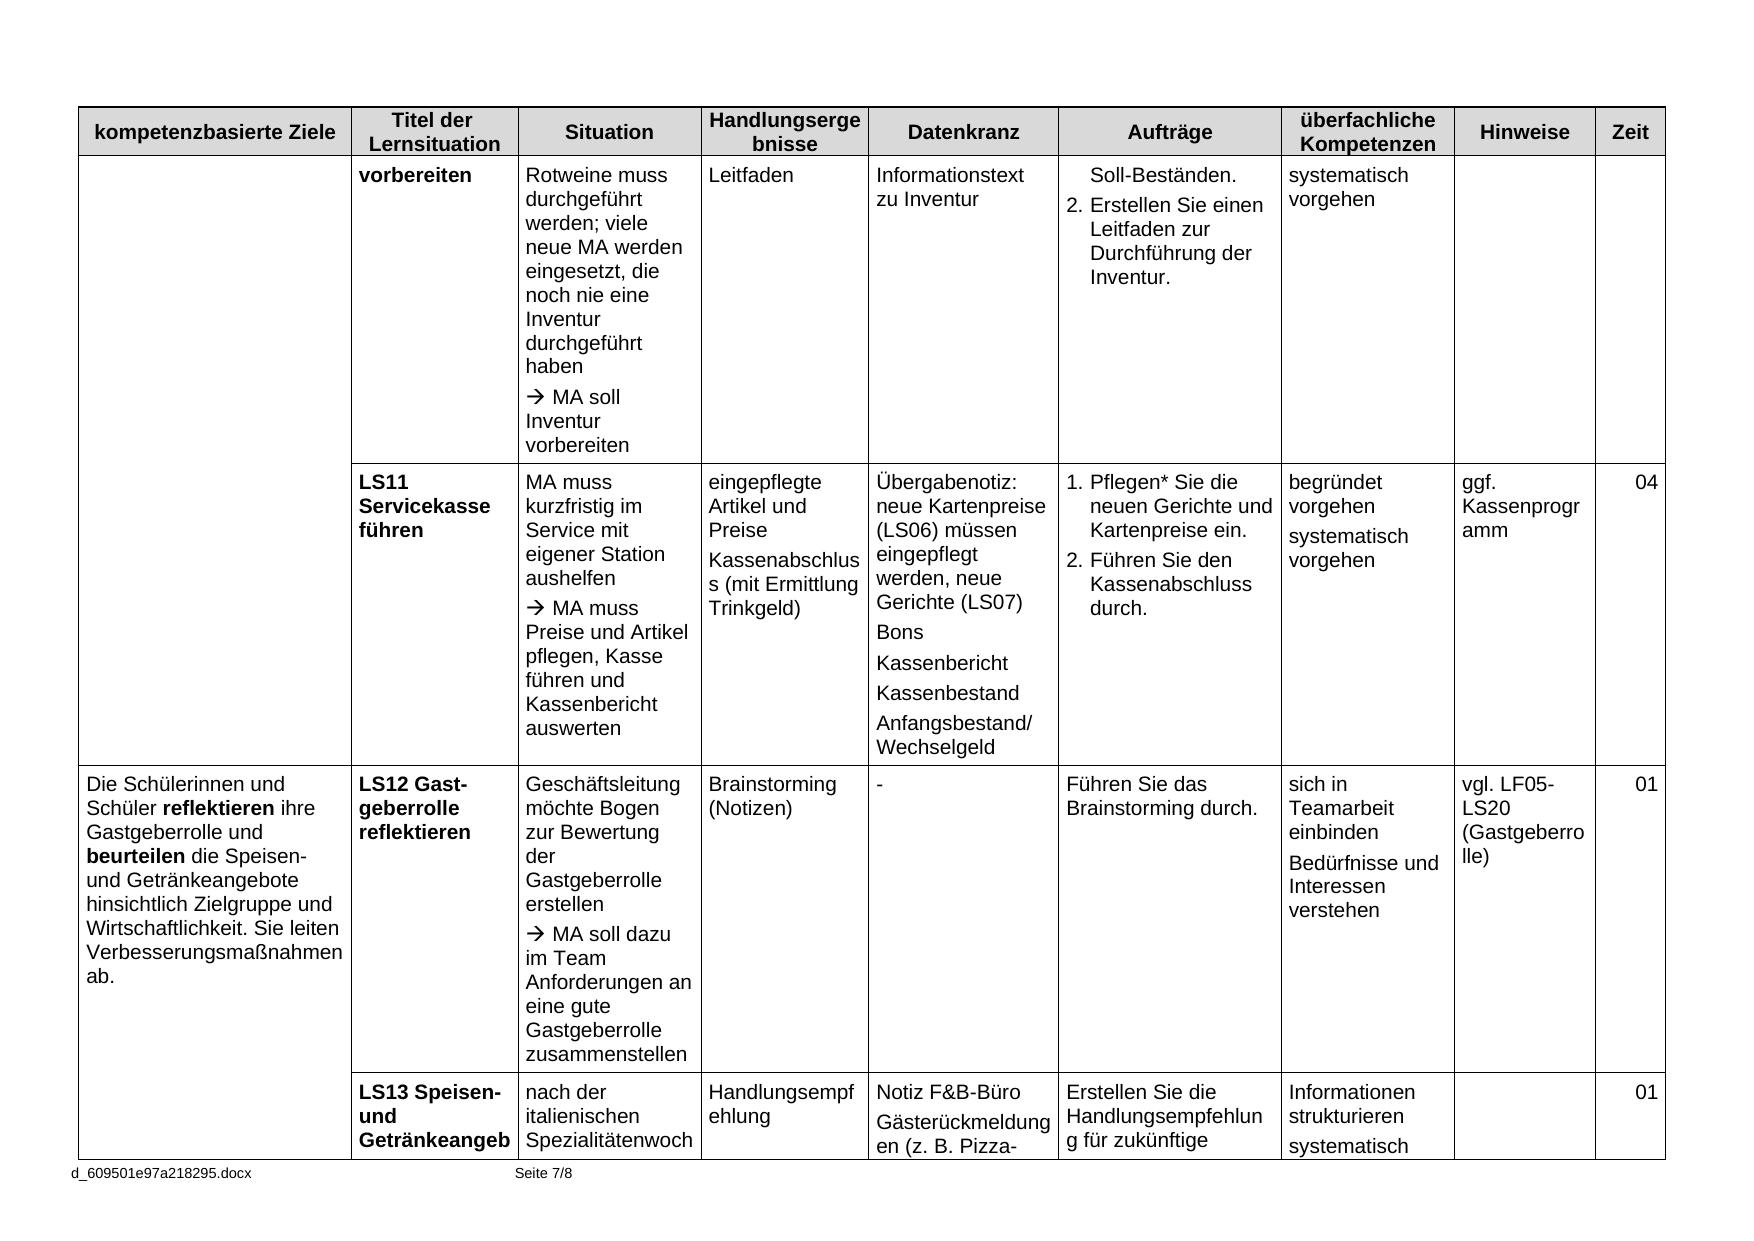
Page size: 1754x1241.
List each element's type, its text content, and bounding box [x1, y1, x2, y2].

table_header Datenkranz [869, 108, 1058, 155]
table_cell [519, 156, 701, 463]
table_cell begründet vorgehen systematisch vorgehen [1282, 464, 1454, 765]
table_cell Handlungsempfehlung [702, 1073, 868, 1159]
table_cell ggf. Kassenprogramm [1455, 464, 1595, 765]
table_cell eingepflegte Artikel und Preise Kassenabschluss (mit Ermittlung Trinkgeld) [702, 464, 868, 765]
table_cell Führen Sie das Brainstorming durch. [1059, 766, 1281, 1072]
table_header überfachliche Kompetenzen [1282, 108, 1454, 155]
table_cell LS12 Gast- geberrolle reflektieren [352, 766, 518, 1072]
table_cell [1455, 1073, 1595, 1159]
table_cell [1059, 1073, 1281, 1159]
table_header Titel der Lernsituation [352, 108, 518, 155]
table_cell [352, 1073, 518, 1159]
table_header kompetenzbasierte Ziele [79, 108, 351, 155]
table_cell LS11 Servicekasse führen [352, 464, 518, 765]
table_cell sich in Teamarbeit einbinden Bedürfnisse und Interessen verstehen [1282, 766, 1454, 1072]
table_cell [1282, 1073, 1454, 1159]
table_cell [519, 1073, 701, 1159]
table_cell LS10 Inventuren vorbereiten [352, 156, 518, 463]
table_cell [1282, 156, 1454, 463]
table_header Zeit [1596, 108, 1665, 155]
table_cell [1455, 156, 1595, 463]
table_cell MA muss kurzfristig im Service mit eigener Station aushelfen MA muss Preise und Artikel pflegen, Kasse führen und Kassenbericht auswerten [519, 464, 701, 765]
table_header Aufträge [1059, 108, 1281, 155]
table_cell - [869, 766, 1058, 1072]
table_header Hinweise [1455, 108, 1595, 155]
table_header Situation [519, 108, 701, 155]
table_cell Pflegen* Sie die neuen Gerichte und Kartenpreise ein. Führen Sie den Kassenabschluss durch. [1059, 464, 1281, 765]
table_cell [869, 1073, 1058, 1159]
table_cell 02 [1596, 156, 1665, 463]
table_cell Brainstorming (Notizen) [702, 766, 868, 1072]
table_cell Die Schülerinnen und Schüler reflektieren ihre Gastgeberrolle und beurteilen die Speisen- und Getränkeangebote hinsichtlich Zielgruppe und Wirtschaftlichkeit. Sie leiten Verbesserungsmaßnahmen ab. [79, 766, 351, 1159]
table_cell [869, 156, 1058, 463]
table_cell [1059, 156, 1281, 463]
table_cell Übergabenotiz: neue Kartenpreise (LS06) müssen eingepflegt werden, neue Gerichte (LS07) Bons Kassenbericht Kassenbestand Anfangsbestand/Wechselgeld [869, 464, 1058, 765]
table_cell 04 [1596, 464, 1665, 765]
table_cell 01 [1596, 1073, 1665, 1159]
table_header Handlungsergebnisse [702, 108, 868, 155]
table_cell Übersicht Leitfaden [702, 156, 868, 463]
table_cell 01 [1596, 766, 1665, 1072]
table_cell Geschäftsleitung möchte Bogen zur Bewertung der Gastgeberrolle erstellen MA soll dazu im Team Anforderungen an eine gute Gastgeberrolle zusammenstellen [519, 766, 701, 1072]
table_cell vgl. LF05-LS20 (Gastgeberrolle) [1455, 766, 1595, 1072]
